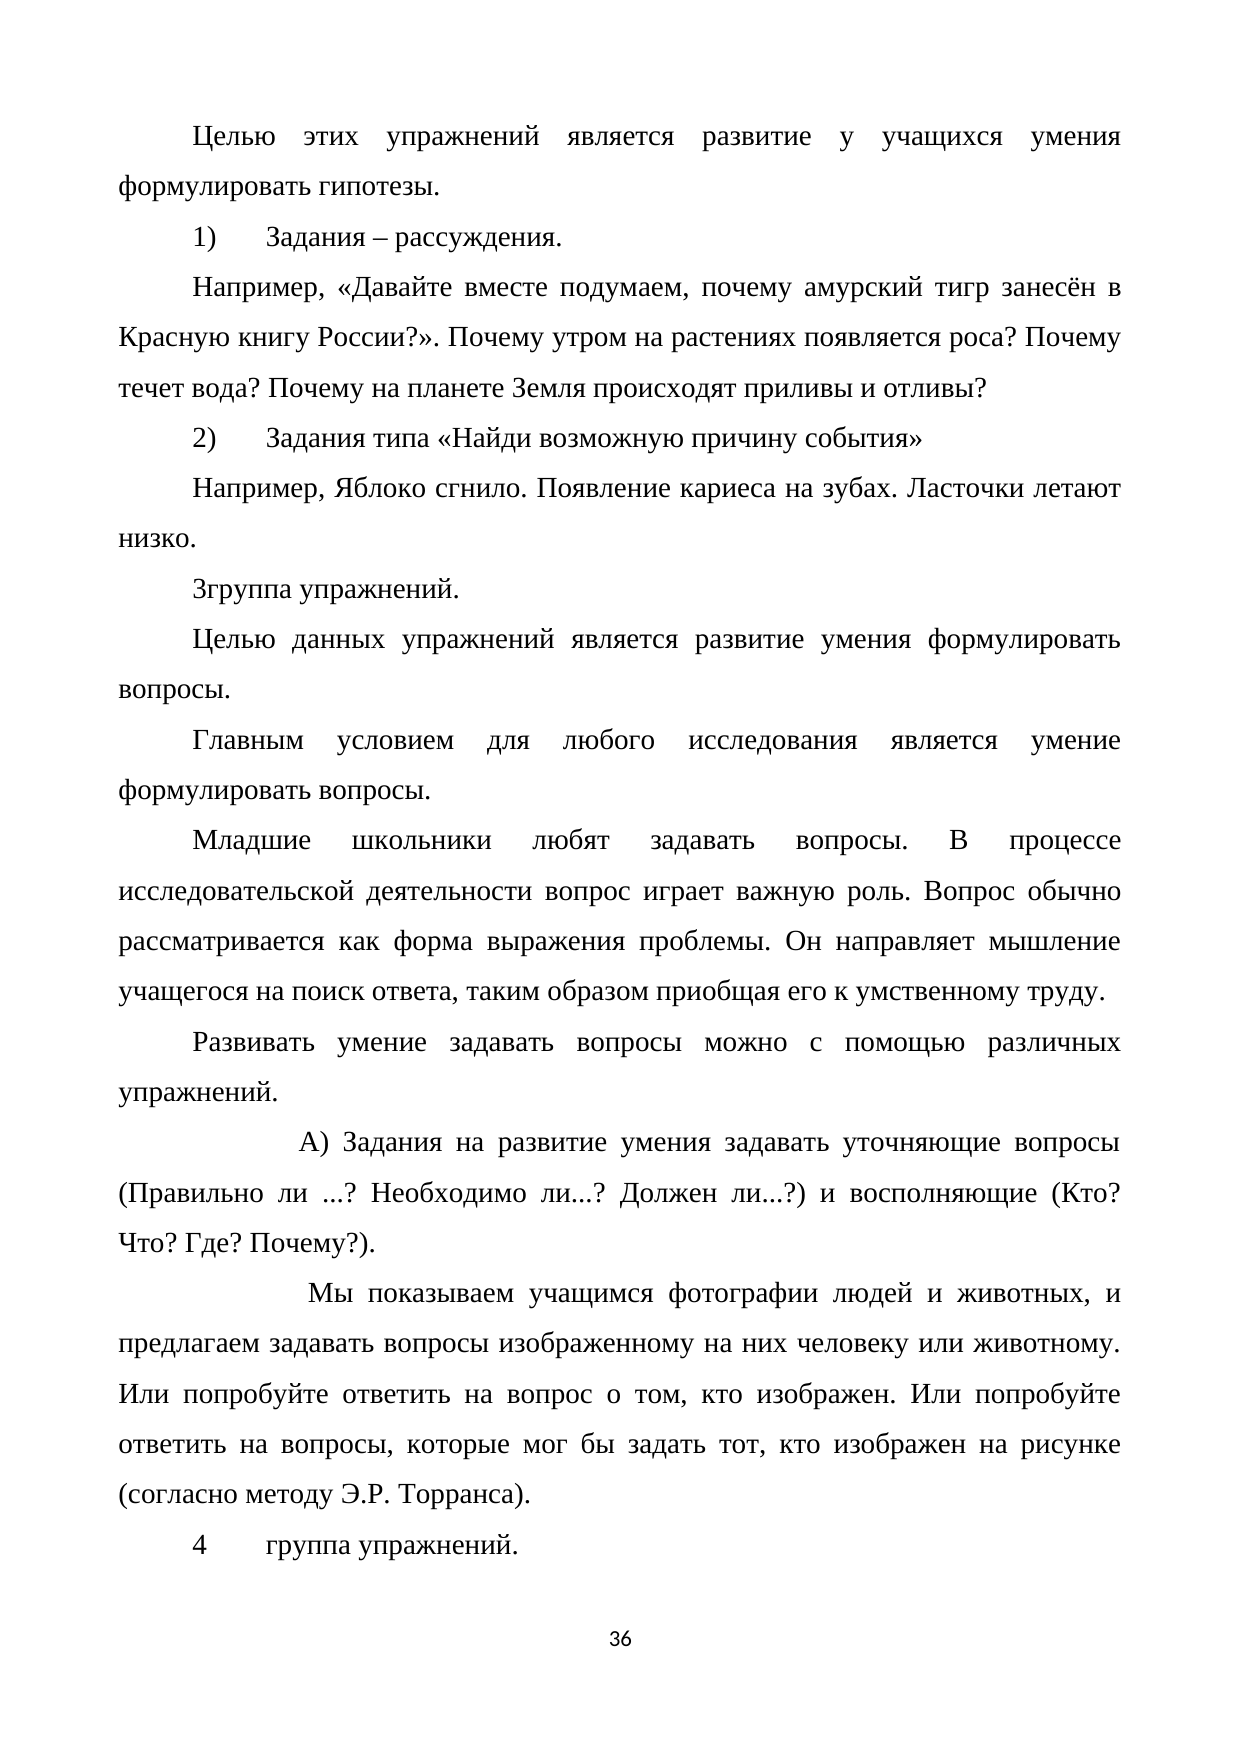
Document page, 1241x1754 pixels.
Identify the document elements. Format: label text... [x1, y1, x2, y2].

list Задания типа «Найди возможную причину события» [118, 420, 1122, 453]
text Например, Яблоко сгнило. Появление кариеса на зубах. Ласточки летают низко. [118, 470, 1122, 554]
list группа упражнений. [118, 1527, 1122, 1560]
list Задания – рассуждения. [118, 219, 1122, 252]
text Мы показываем учащимся фотографии людей и животных, и предлагаем задавать вопросы изображенному на них человеку или животному. Или попробуйте ответить на вопрос о том, кто изображен. Или попробуйте ответить на вопросы, которые мог бы задать тот, кто изображен на рисунке (согласно методу Э.P. Торранса). [118, 1275, 1122, 1510]
text Главным условием для любого исследования является умение формулировать вопросы. [118, 722, 1122, 806]
text А) Задания на развитие умения задавать уточняющие вопросы (Правильно ли ...? Необходимо ли...? Должен ли...?) и восполняющие (Кто? Что? Где? Почему?). [118, 1124, 1122, 1258]
text Развивать умение задавать вопросы можно с помощью различных упражнений. [118, 1024, 1122, 1108]
text 3группа упражнений. [118, 571, 1122, 604]
text Младшие школьники любят задавать вопросы. В процессе исследовательской деятельности вопрос играет важную роль. Вопрос обычно рассматривается как форма выражения проблемы. Он направляет мышление учащегося на поиск ответа, таким образом приобщая его к умственному труду. [118, 822, 1122, 1007]
text Целью данных упражнений является развитие умения формулировать вопросы. [118, 621, 1122, 705]
text Целью этих упражнений является развитие у учащихся умения формулировать гипотезы. [118, 118, 1122, 202]
list Например, «Давайте вместе подумаем, почему амурский тигр занесён в Красную книгу России?». Почему утром на растениях появляется роса? Почему течет вода? Почему на планете Земля происходят приливы и отливы? [118, 269, 1122, 403]
